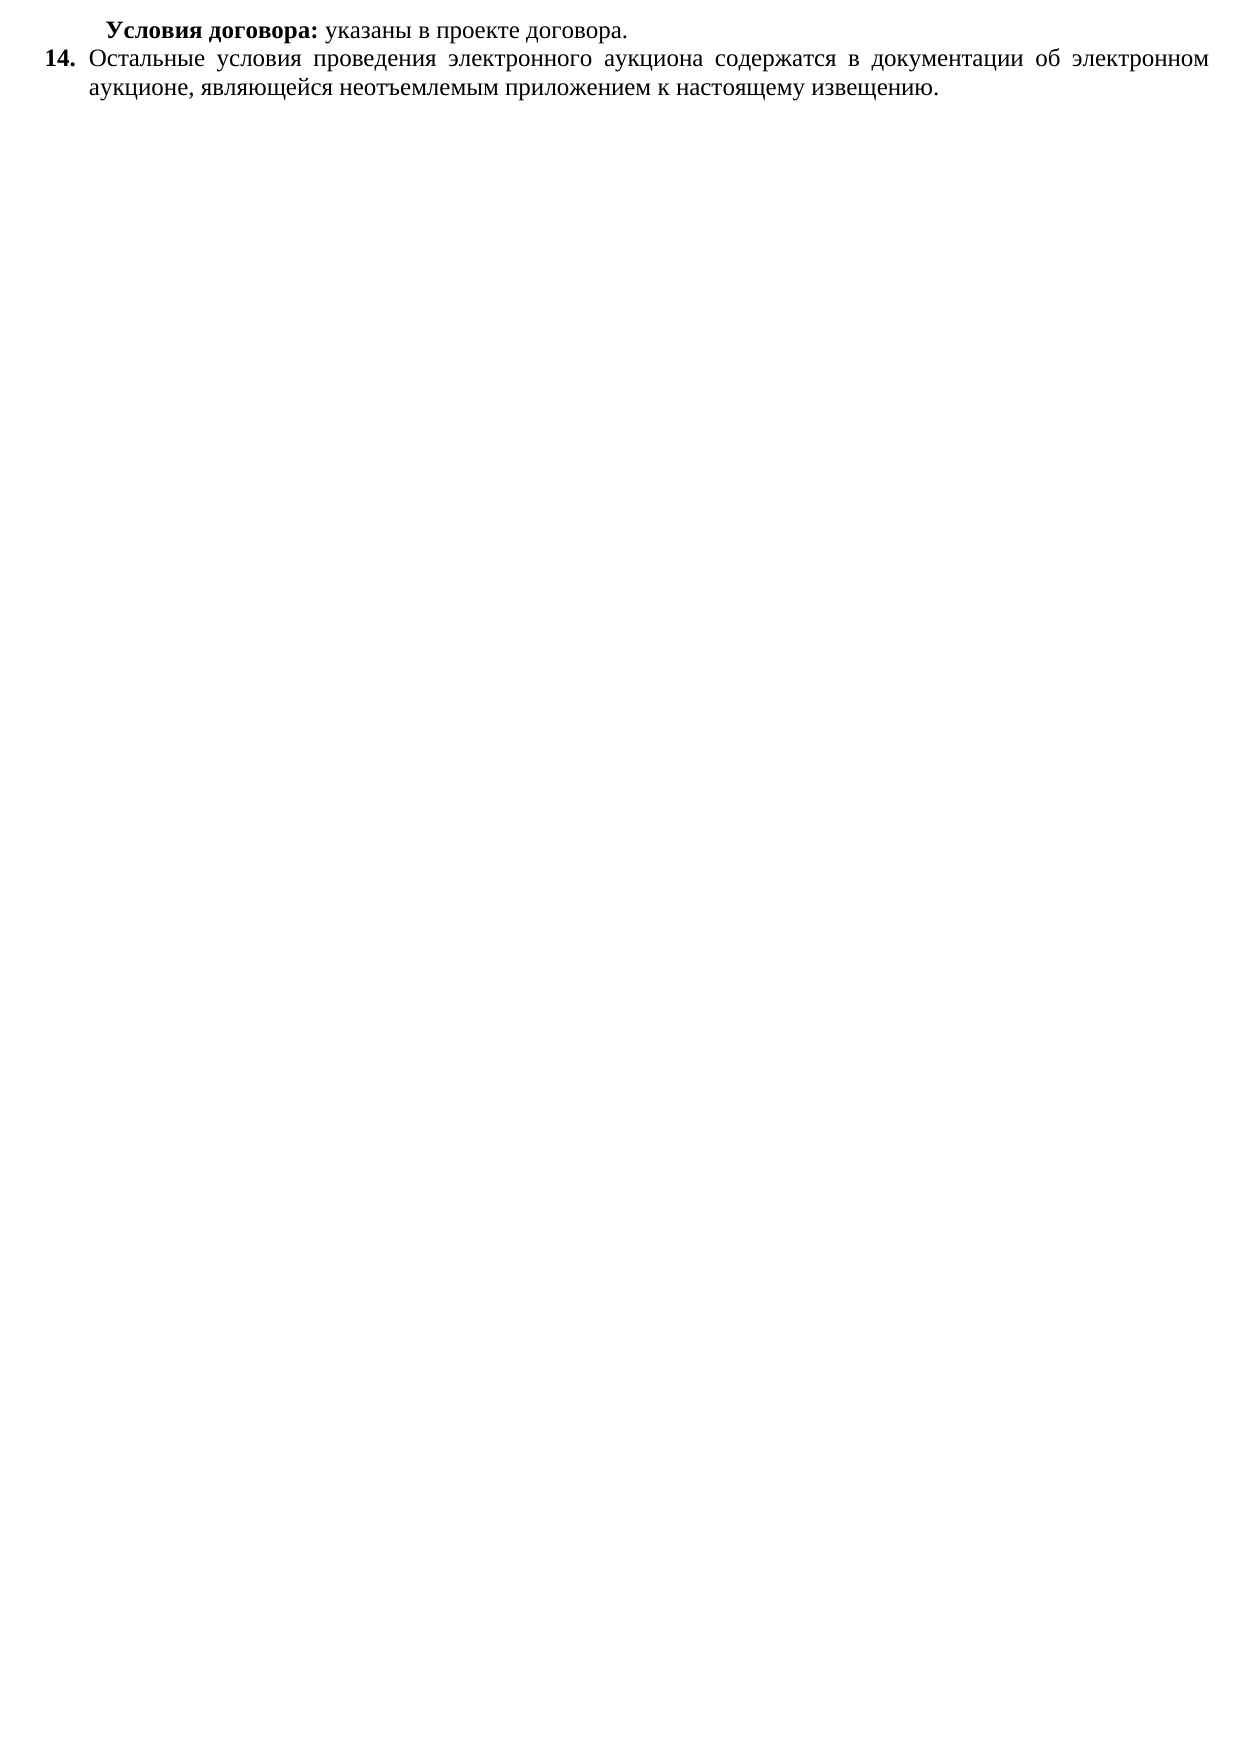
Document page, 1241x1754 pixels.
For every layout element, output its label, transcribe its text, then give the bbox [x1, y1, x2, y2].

list Остальные условия проведения электронного аукциона содержатся в документации об электронном аукционе, являющейся неотъемлемым приложением к настоящему извещению. [44, 43, 1210, 101]
text Условия договора: указаны в проекте договора. [44, 15, 1211, 43]
